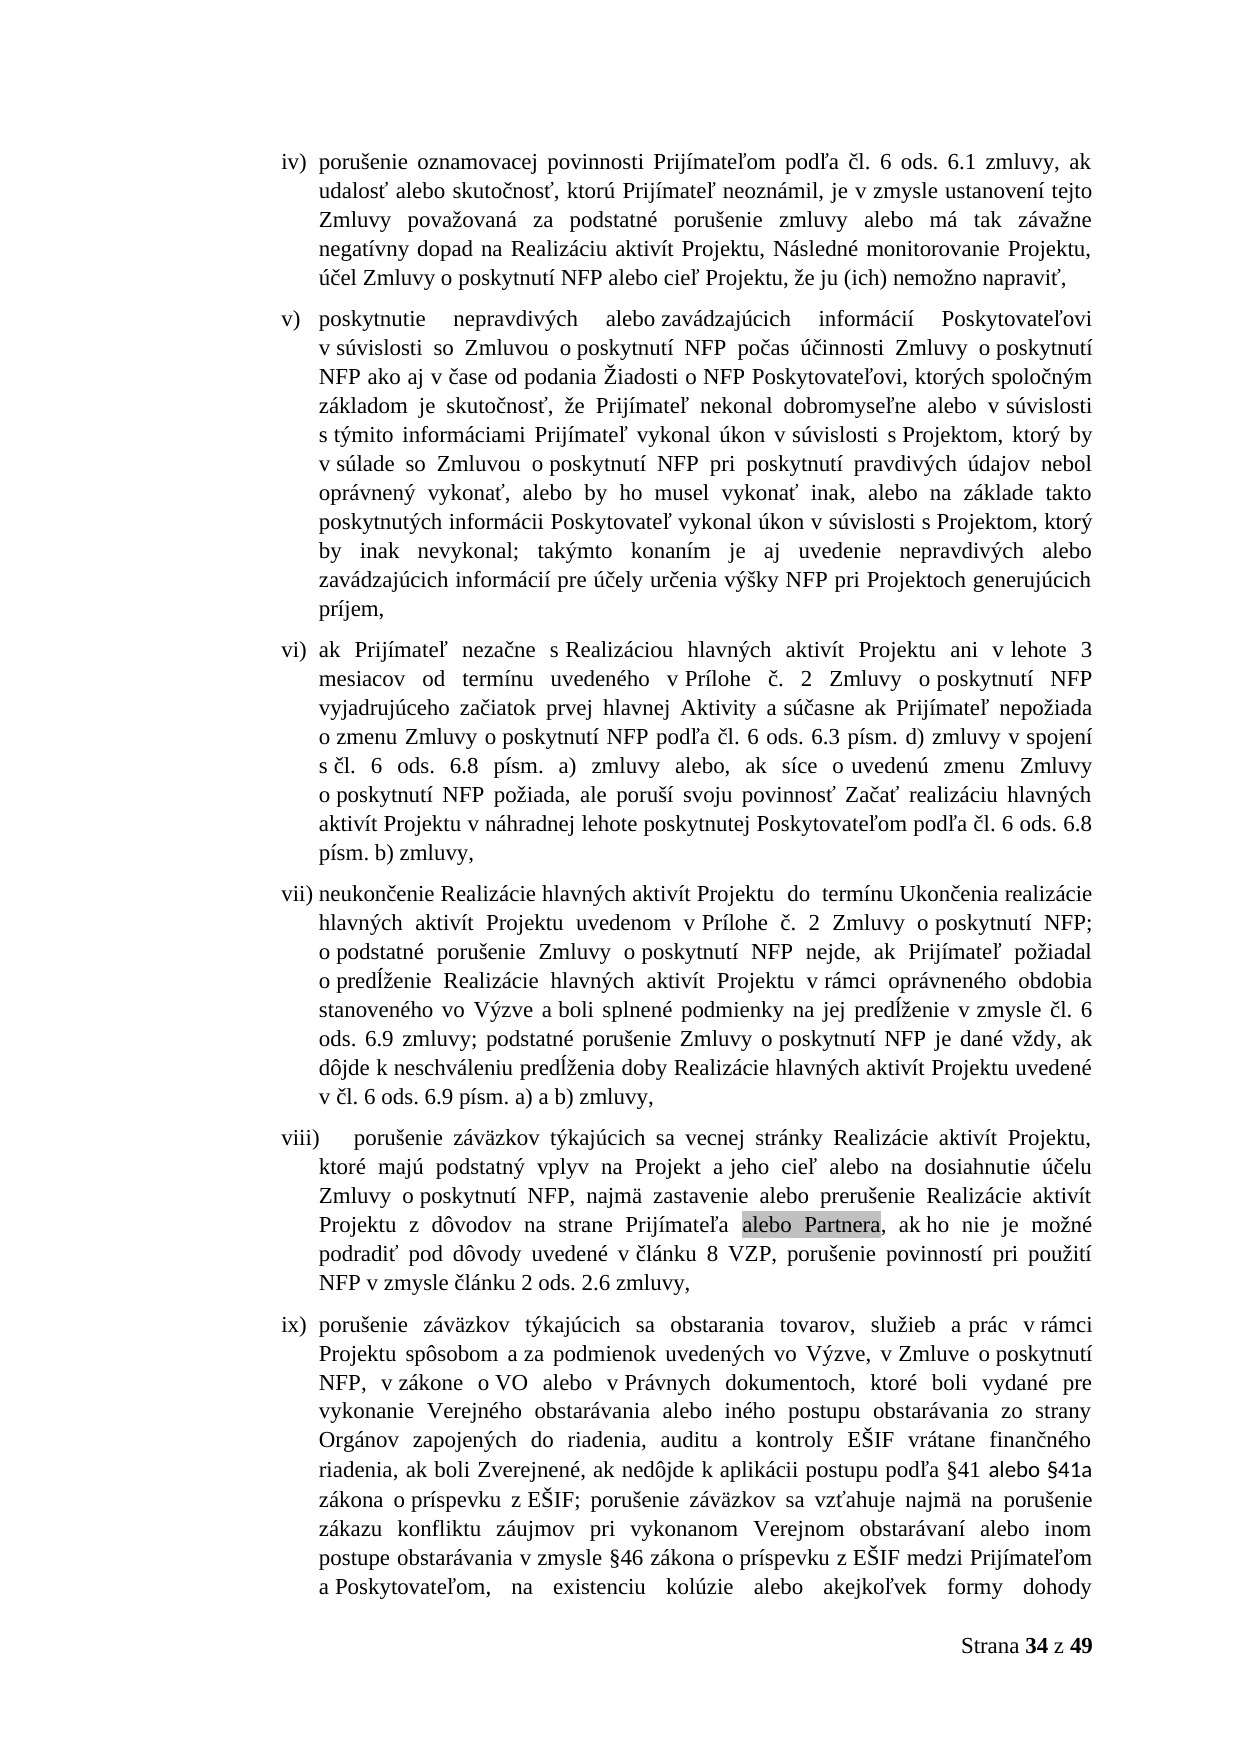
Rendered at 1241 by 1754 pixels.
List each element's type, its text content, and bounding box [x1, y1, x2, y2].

list ak Prijímateľ nezačne s Realizáciou hlavných aktivít Projektu ani v lehote 3 mesiacov od termínu uvedeného v Prílohe č. 2 Zmluvy o poskytnutí NFP vyjadrujúceho začiatok prvej hlavnej Aktivity a súčasne ak Prijímateľ nepožiada o zmenu Zmluvy o poskytnutí NFP podľa čl. 6 ods. 6.3 písm. d) zmluvy v spojení s čl. 6 ods. 6.8 písm. a) zmluvy alebo, ak síce o uvedenú zmenu Zmluvy o poskytnutí NFP požiada, ale poruší svoju povinnosť Začať realizáciu hlavných aktivít Projektu v náhradnej lehote poskytnutej Poskytovateľom podľa čl. 6 ods. 6.8 písm. b) zmluvy, [281, 636, 1092, 865]
list porušenie záväzkov týkajúcich sa vecnej stránky Realizácie aktivít Projektu, ktoré majú podstatný vplyv na Projekt a jeho cieľ alebo na dosiahnutie účelu Zmluvy o poskytnutí NFP, najmä zastavenie alebo prerušenie Realizácie aktivít Projektu z dôvodov na strane Prijímateľa alebo Partnera, ak ho nie je možné podradiť pod dôvody uvedené v článku 8 VZP, porušenie povinností pri použití NFP v zmysle článku 2 ods. 2.6 zmluvy, [281, 1124, 1092, 1296]
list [281, 1311, 1092, 1599]
list poskytnutie nepravdivých alebo zavádzajúcich informácií Poskytovateľovi v súvislosti so Zmluvou o poskytnutí NFP počas účinnosti Zmluvy o poskytnutí NFP ako aj v čase od podania Žiadosti o NFP Poskytovateľovi, ktorých spoločným základom je skutočnosť, že Prijímateľ nekonal dobromyseľne alebo v súvislosti s týmito informáciami Prijímateľ vykonal úkon v súvislosti s Projektom, ktorý by v súlade so Zmluvou o poskytnutí NFP pri poskytnutí pravdivých údajov nebol oprávnený vykonať, alebo by ho musel vykonať inak, alebo na základe takto poskytnutých informácii Poskytovateľ vykonal úkon v súvislosti s Projektom, ktorý by inak nevykonal; takýmto konaním je aj uvedenie nepravdivých alebo zavádzajúcich informácií pre účely určenia výšky NFP pri Projektoch generujúcich príjem, [281, 305, 1092, 621]
list neukončenie Realizácie hlavných aktivít Projektu do termínu Ukončenia realizácie hlavných aktivít Projektu uvedenom v Prílohe č. 2 Zmluvy o poskytnutí NFP; o podstatné porušenie Zmluvy o poskytnutí NFP nejde, ak Prijímateľ požiadal o predĺženie Realizácie hlavných aktivít Projektu v rámci oprávneného obdobia stanoveného vo Výzve a boli splnené podmienky na jej predĺženie v zmysle čl. 6 ods. 6.9 zmluvy; podstatné porušenie Zmluvy o poskytnutí NFP je dané vždy, ak dôjde k neschváleniu predĺženia doby Realizácie hlavných aktivít Projektu uvedené v čl. 6 ods. 6.9 písm. a) a b) zmluvy, [281, 880, 1092, 1109]
list porušenie oznamovacej povinnosti Prijímateľom podľa čl. 6 ods. 6.1 zmluvy, ak udalosť alebo skutočnosť, ktorú Prijímateľ neoznámil, je v zmysle ustanovení tejto Zmluvy považovaná za podstatné porušenie zmluvy alebo má tak závažne negatívny dopad na Realizáciu aktivít Projektu, Následné monitorovanie Projektu, účel Zmluvy o poskytnutí NFP alebo cieľ Projektu, že ju (ich) nemožno napraviť, [281, 148, 1092, 290]
